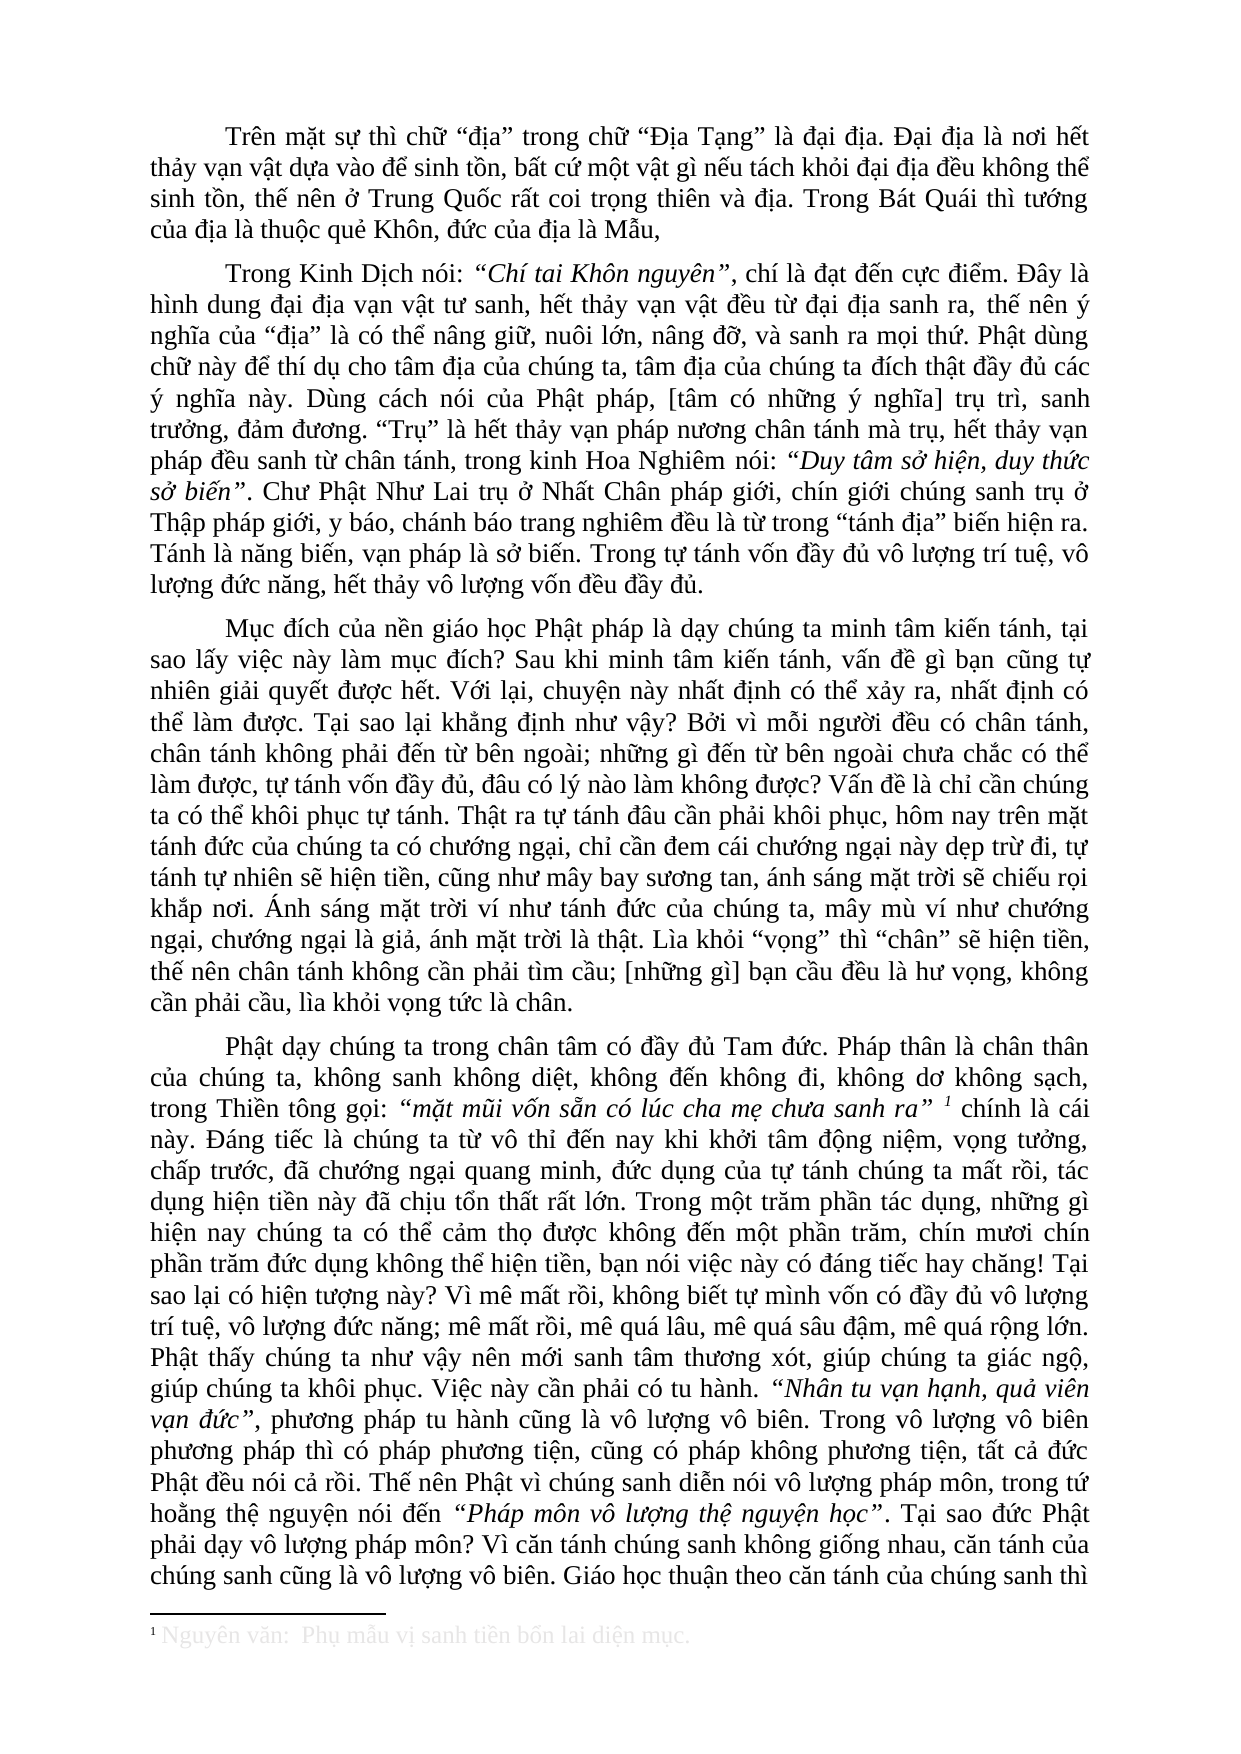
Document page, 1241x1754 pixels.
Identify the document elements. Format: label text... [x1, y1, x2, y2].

text Trong Kinh Dịch nói: “Chí tai Khôn nguyên”, chí là đạt đến cực điểm. Đây là hình dung đại địa vạn vật tư sanh, hết thảy vạn vật đều từ đại địa sanh ra, thế nên ý nghĩa của “địa” là có thể nâng giữ, nuôi lớn, nâng đỡ, và sanh ra mọi thứ. Phật dùng chữ này để thí dụ cho tâm địa của chúng ta, tâm địa của chúng ta đích thật đầy đủ các ý nghĩa này. Dùng cách nói của Phật pháp, [tâm có những ý nghĩa] trụ trì, sanh trưởng, đảm đương. “Trụ” là hết thảy vạn pháp nương chân tánh mà trụ, hết thảy vạn pháp đều sanh từ chân tánh, trong kinh Hoa Nghiêm nói: “Duy tâm sở hiện, duy thức sở biến”. Chư Phật Như Lai trụ ở Nhất Chân pháp giới, chín giới chúng sanh trụ ở Thập pháp giới, y báo, chánh báo trang nghiêm đều là từ trong “tánh địa” biến hiện ra. Tánh là năng biến, vạn pháp là sở biến. Trong tự tánh vốn đầy đủ vô lượng trí tuệ, vô lượng đức năng, hết thảy vô lượng vốn đều đầy đủ. [150, 257, 1090, 600]
text Mục đích của nền giáo học Phật pháp là dạy chúng ta minh tâm kiến tánh, tại sao lấy việc này làm mục đích? Sau khi minh tâm kiến tánh, vấn đề gì bạn cũng tự nhiên giải quyết được hết. Với lại, chuyện này nhất định có thể xảy ra, nhất định có thể làm được. Tại sao lại khẳng định như vậy? Bởi vì mỗi người đều có chân tánh, chân tánh không phải đến từ bên ngoài; những gì đến từ bên ngoài chưa chắc có thể làm được, tự tánh vốn đầy đủ, đâu có lý nào làm không được? Vấn đề là chỉ cần chúng ta có thể khôi phục tự tánh. Thật ra tự tánh đâu cần phải khôi phục, hôm nay trên mặt tánh đức của chúng ta có chướng ngại, chỉ cần đem cái chướng ngại này dẹp trừ đi, tự tánh tự nhiên sẽ hiện tiền, cũng như mây bay sương tan, ánh sáng mặt trời sẽ chiếu rọi khắp nơi. Ánh sáng mặt trời ví như tánh đức của chúng ta, mây mù ví như chướng ngại, chướng ngại là giả, ánh mặt trời là thật. Lìa khỏi “vọng” thì “chân” sẽ hiện tiền, thế nên chân tánh không cần phải tìm cầu; [những gì] bạn cầu đều là hư vọng, không cần phải cầu, lìa khỏi vọng tức là chân. [150, 612, 1090, 1017]
text Trên mặt sự thì chữ “địa” trong chữ “Địa Tạng” là đại địa. Đại địa là nơi hết thảy vạn vật dựa vào để sinh tồn, bất cứ một vật gì nếu tách khỏi đại địa đều không thể sinh tồn, thế nên ở Trung Quốc rất coi trọng thiên và địa. Trong Bát Quái thì tướng của địa là thuộc quẻ Khôn, đức của địa là Mẫu, [150, 120, 1090, 244]
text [150, 1029, 1090, 1590]
